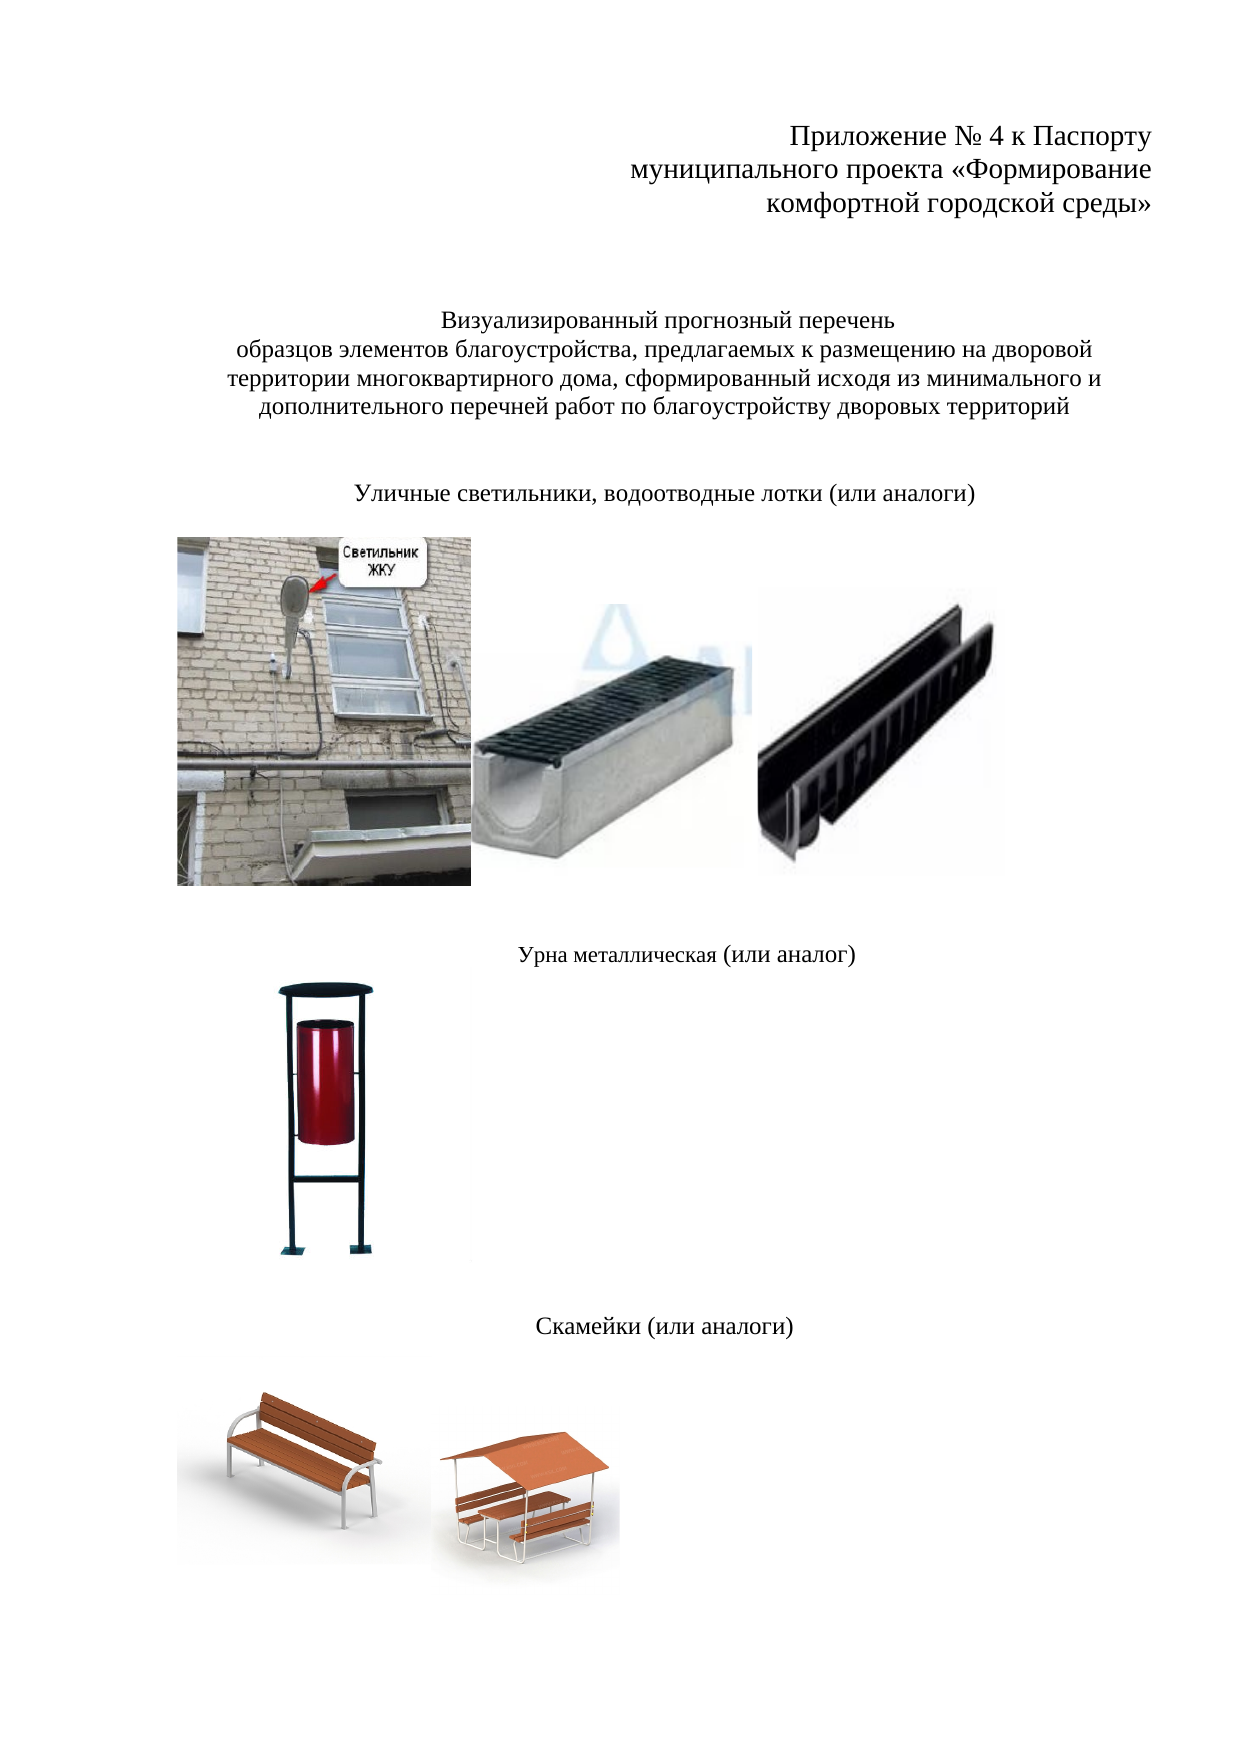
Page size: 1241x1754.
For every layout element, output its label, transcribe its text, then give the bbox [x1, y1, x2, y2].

text Приложение № 4 к Паспорту [177, 118, 1152, 152]
text комфортной городской среды» [177, 185, 1152, 219]
text Урна металлическая (или аналог) [177, 939, 1196, 967]
text Скамейки (или аналоги) [177, 1311, 1152, 1340]
picture [177, 967, 473, 1263]
picture [177, 1339, 620, 1595]
text Уличные светильники, водоотводные лотки (или аналоги) [177, 478, 1152, 506]
text Визуализированный прогнозный перечень [177, 305, 1152, 334]
picture [757, 584, 1006, 886]
text муниципального проекта «Формирование [177, 152, 1152, 185]
text образцов элементов благоустройства, предлагаемых к размещению на дворовой территории многоквартирного дома, сформированный исходя из минимального и дополнительного перечней работ по благоустройству дворовых территорий [177, 334, 1152, 420]
picture [177, 537, 753, 886]
